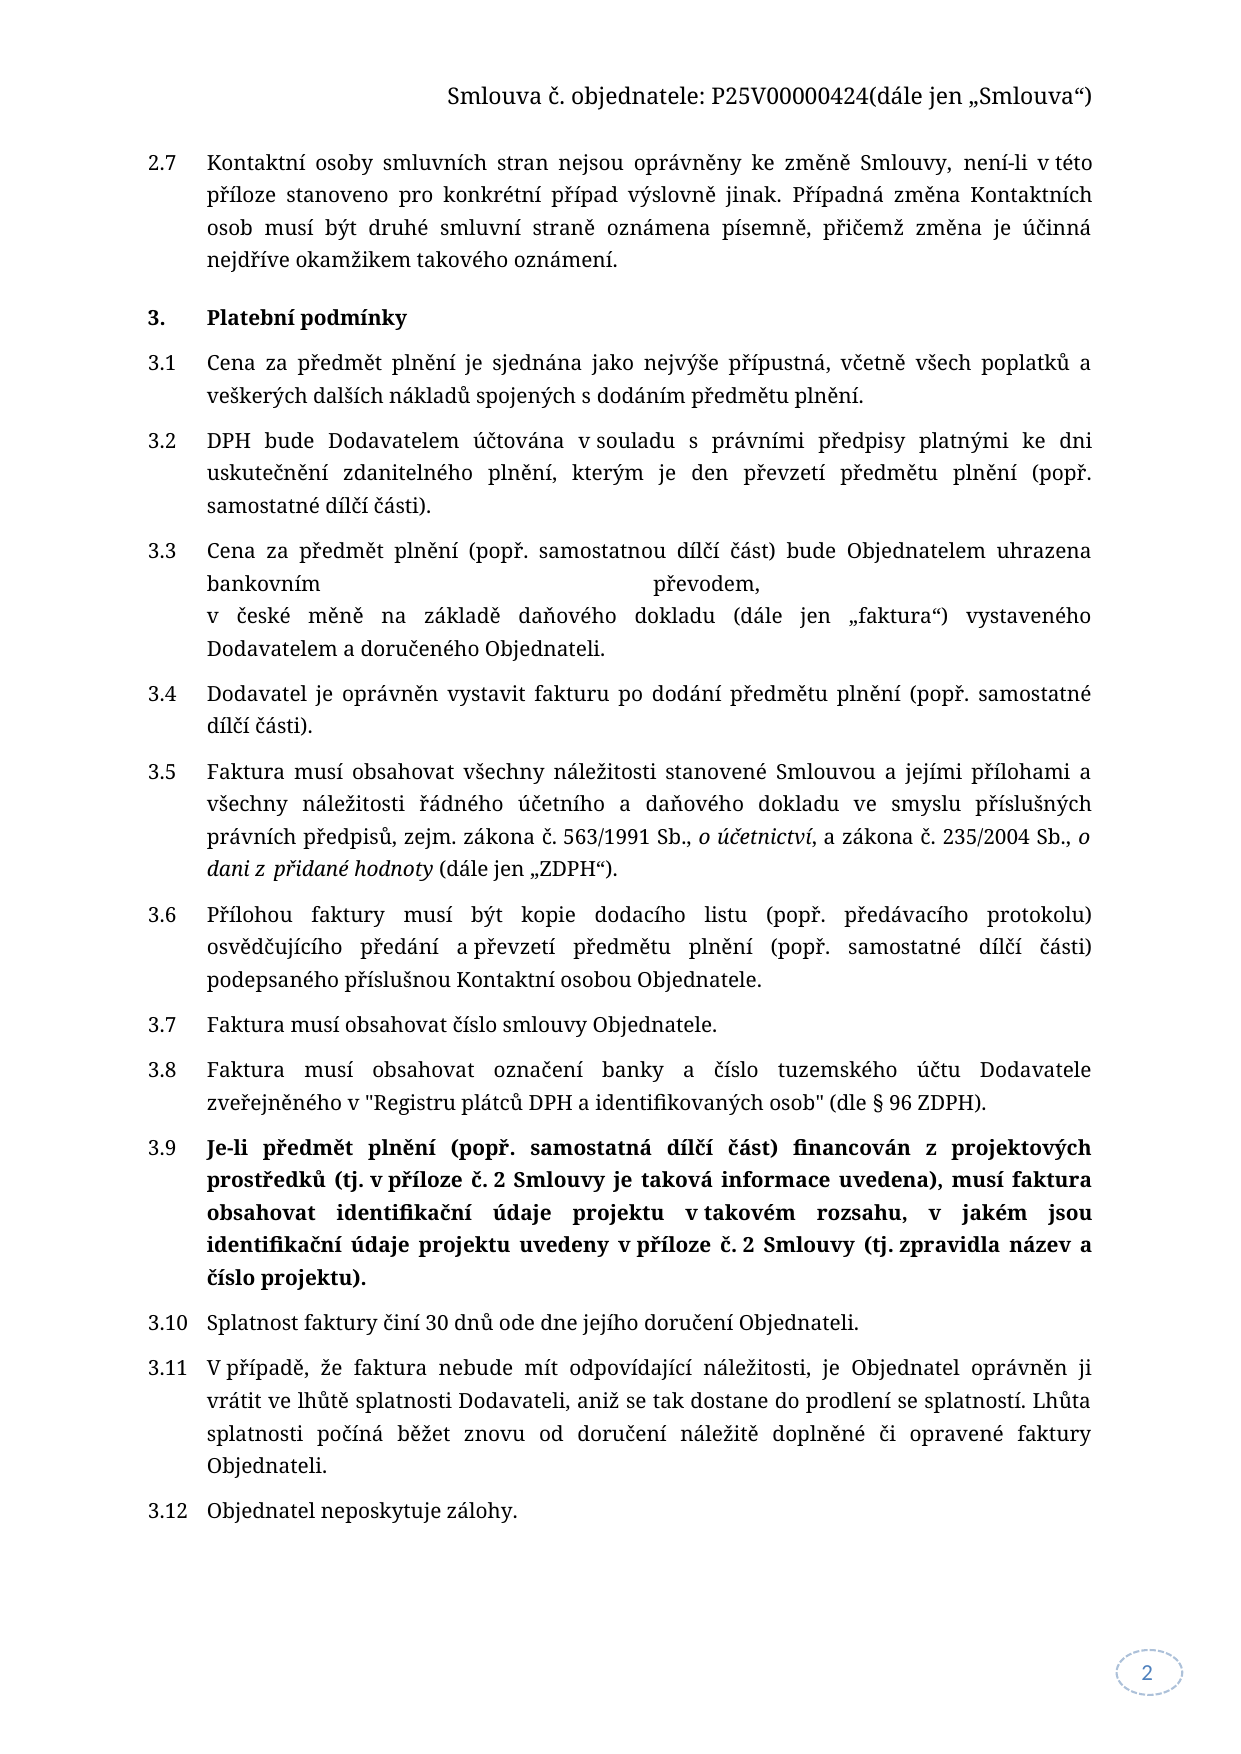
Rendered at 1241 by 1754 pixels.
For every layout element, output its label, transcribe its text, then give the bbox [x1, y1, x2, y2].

list V případě, že faktura nebude mít odpovídající náležitosti, je Objednatel oprávněn ji vrátit ve lhůtě splatnosti Dodavateli, aniž se tak dostane do prodlení se splatností. Lhůta splatnosti počíná běžet znovu od doručení náležitě doplněné či opravené faktury Objednateli. [148, 1353, 1093, 1480]
list Splatnost faktury činí 30 dnů ode dne jejího doručení Objednateli. [148, 1308, 1093, 1337]
list Faktura musí obsahovat označení banky a číslo tuzemského účtu Dodavatele zveřejněného v "Registru plátců DPH a identifikovaných osob" (dle § 96 ZDPH). [148, 1055, 1093, 1116]
list Platební podmínky [148, 303, 1093, 331]
list Objednatel neposkytuje zálohy. [148, 1496, 1093, 1525]
list Cena za předmět plnění je sjednána jako nejvýše přípustná, včetně všech poplatků a veškerých dalších nákladů spojených s dodáním předmětu plnění. [148, 348, 1093, 409]
list Přílohou faktury musí být kopie dodacího listu (popř. předávacího protokolu) osvědčujícího předání a převzetí předmětu plnění (popř. samostatné dílčí části) podepsaného příslušnou Kontaktní osobou Objednatele. [148, 900, 1093, 993]
list Je-li předmět plnění (popř. samostatná dílčí část) financován z projektových prostředků (tj. v příloze č. 2 Smlouvy je taková informace uvedena), musí faktura obsahovat identifikační údaje projektu v takovém rozsahu, v jakém jsou identifikační údaje projektu uvedeny v příloze č. 2 Smlouvy (tj. zpravidla název a číslo projektu). [148, 1133, 1093, 1292]
list Kontaktní osoby smluvních stran nejsou oprávněny ke změně Smlouvy, není-li v této příloze stanoveno pro konkrétní případ výslovně jinak. Případná změna Kontaktních osob musí být druhé smluvní straně oznámena písemně, přičemž změna je účinná nejdříve okamžikem takového oznámení. [148, 148, 1093, 274]
list Cena za předmět plnění (popř. samostatnou dílčí část) bude Objednatelem uhrazena bankovním převodem, v české měně na základě daňového dokladu (dále jen „faktura“) vystaveného Dodavatelem a doručeného Objednateli. [148, 536, 1093, 662]
list Dodavatel je oprávněn vystavit fakturu po dodání předmětu plnění (popř. samostatné dílčí části). [148, 679, 1093, 740]
list Faktura musí obsahovat číslo smlouvy Objednatele. [148, 1010, 1093, 1038]
list Faktura musí obsahovat všechny náležitosti stanovené Smlouvou a jejími přílohami a všechny náležitosti řádného účetního a daňového dokladu ve smyslu příslušných právních předpisů, zejm. zákona č. 563/1991 Sb., o účetnictví, a zákona č. 235/2004 Sb., o dani z přidané hodnoty (dále jen „ZDPH“). [148, 757, 1093, 883]
list DPH bude Dodavatelem účtována v souladu s právními předpisy platnými ke dni uskutečnění zdanitelného plnění, kterým je den převzetí předmětu plnění (popř. samostatné dílčí části). [148, 426, 1093, 519]
